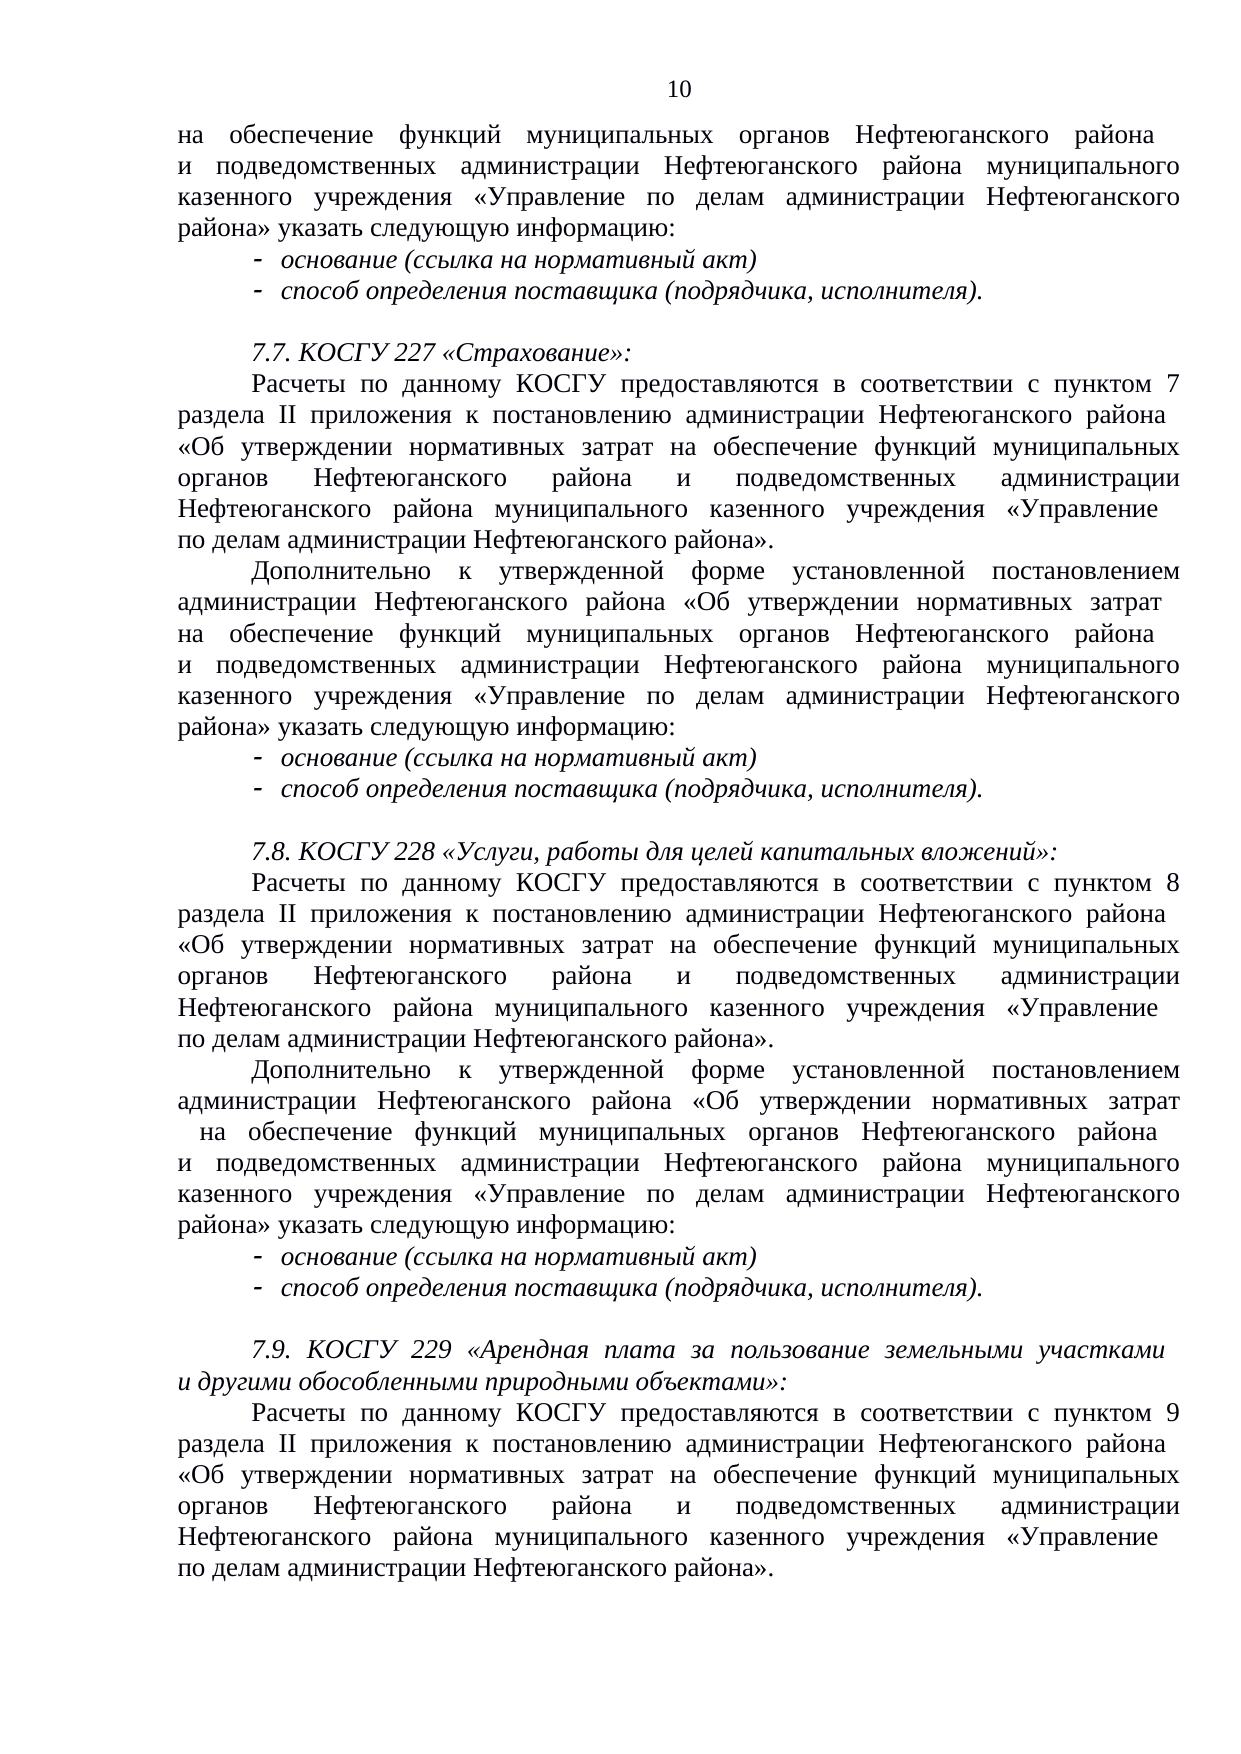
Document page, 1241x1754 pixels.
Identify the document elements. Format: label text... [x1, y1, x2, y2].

text Расчеты по данному КОСГУ предоставляются в соответствии с пунктом 9 раздела II приложения к постановлению администрации Нефтеюганского района «Об утверждении нормативных затрат на обеспечение функций муниципальных органов Нефтеюганского района и подведомственных администрации Нефтеюганского района муниципального казенного учреждения «Управление по делам администрации Нефтеюганского района». [177, 1396, 1181, 1583]
text 7.8. КОСГУ 228 «Услуги, работы для целей капитальных вложений»: [177, 835, 1181, 866]
text Расчеты по данному КОСГУ предоставляются в соответствии с пунктом 7 раздела II приложения к постановлению администрации Нефтеюганского района «Об утверждении нормативных затрат на обеспечение функций муниципальных органов Нефтеюганского района и подведомственных администрации Нефтеюганского района муниципального казенного учреждения «Управление по делам администрации Нефтеюганского района». [177, 367, 1181, 554]
list основание (ссылка на нормативный акт) [177, 741, 1181, 772]
text 7.9. КОСГУ 229 «Арендная плата за пользование земельными участками и другими обособленными природными объектами»: [177, 1333, 1181, 1396]
list основание (ссылка на нормативный акт) [177, 243, 1181, 274]
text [177, 118, 1181, 243]
text 7.7. КОСГУ 227 «Страхование»: [177, 336, 1181, 367]
list способ определения поставщика (подрядчика, исполнителя). [177, 772, 1181, 804]
list основание (ссылка на нормативный акт) [177, 1240, 1181, 1271]
text Расчеты по данному КОСГУ предоставляются в соответствии с пунктом 8 раздела II приложения к постановлению администрации Нефтеюганского района «Об утверждении нормативных затрат на обеспечение функций муниципальных органов Нефтеюганского района и подведомственных администрации Нефтеюганского района муниципального казенного учреждения «Управление по делам администрации Нефтеюганского района». [177, 866, 1181, 1053]
list способ определения поставщика (подрядчика, исполнителя). [177, 274, 1181, 305]
list способ определения поставщика (подрядчика, исполнителя). [177, 1271, 1181, 1302]
